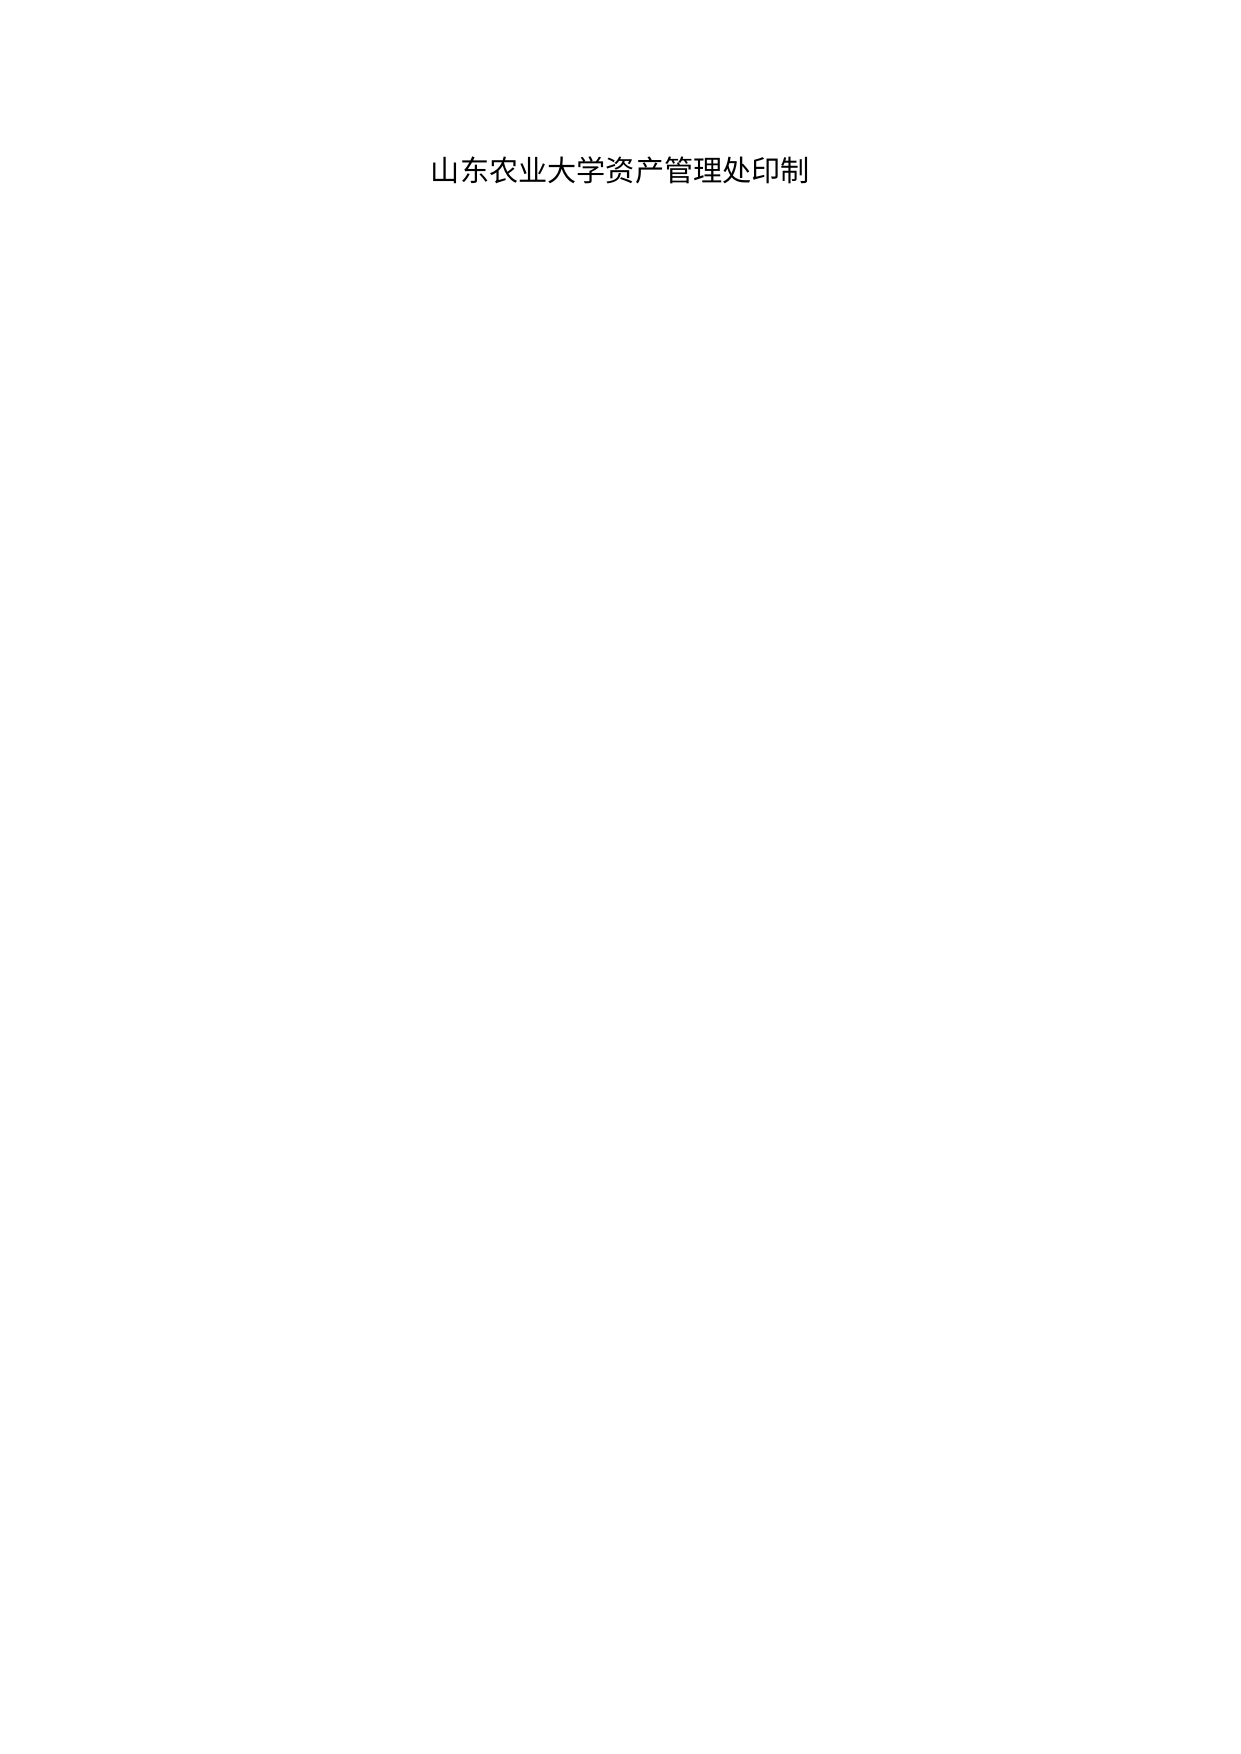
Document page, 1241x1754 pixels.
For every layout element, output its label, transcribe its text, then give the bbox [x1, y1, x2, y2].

text 山东农业大学资产管理处印制 [183, 148, 1057, 190]
